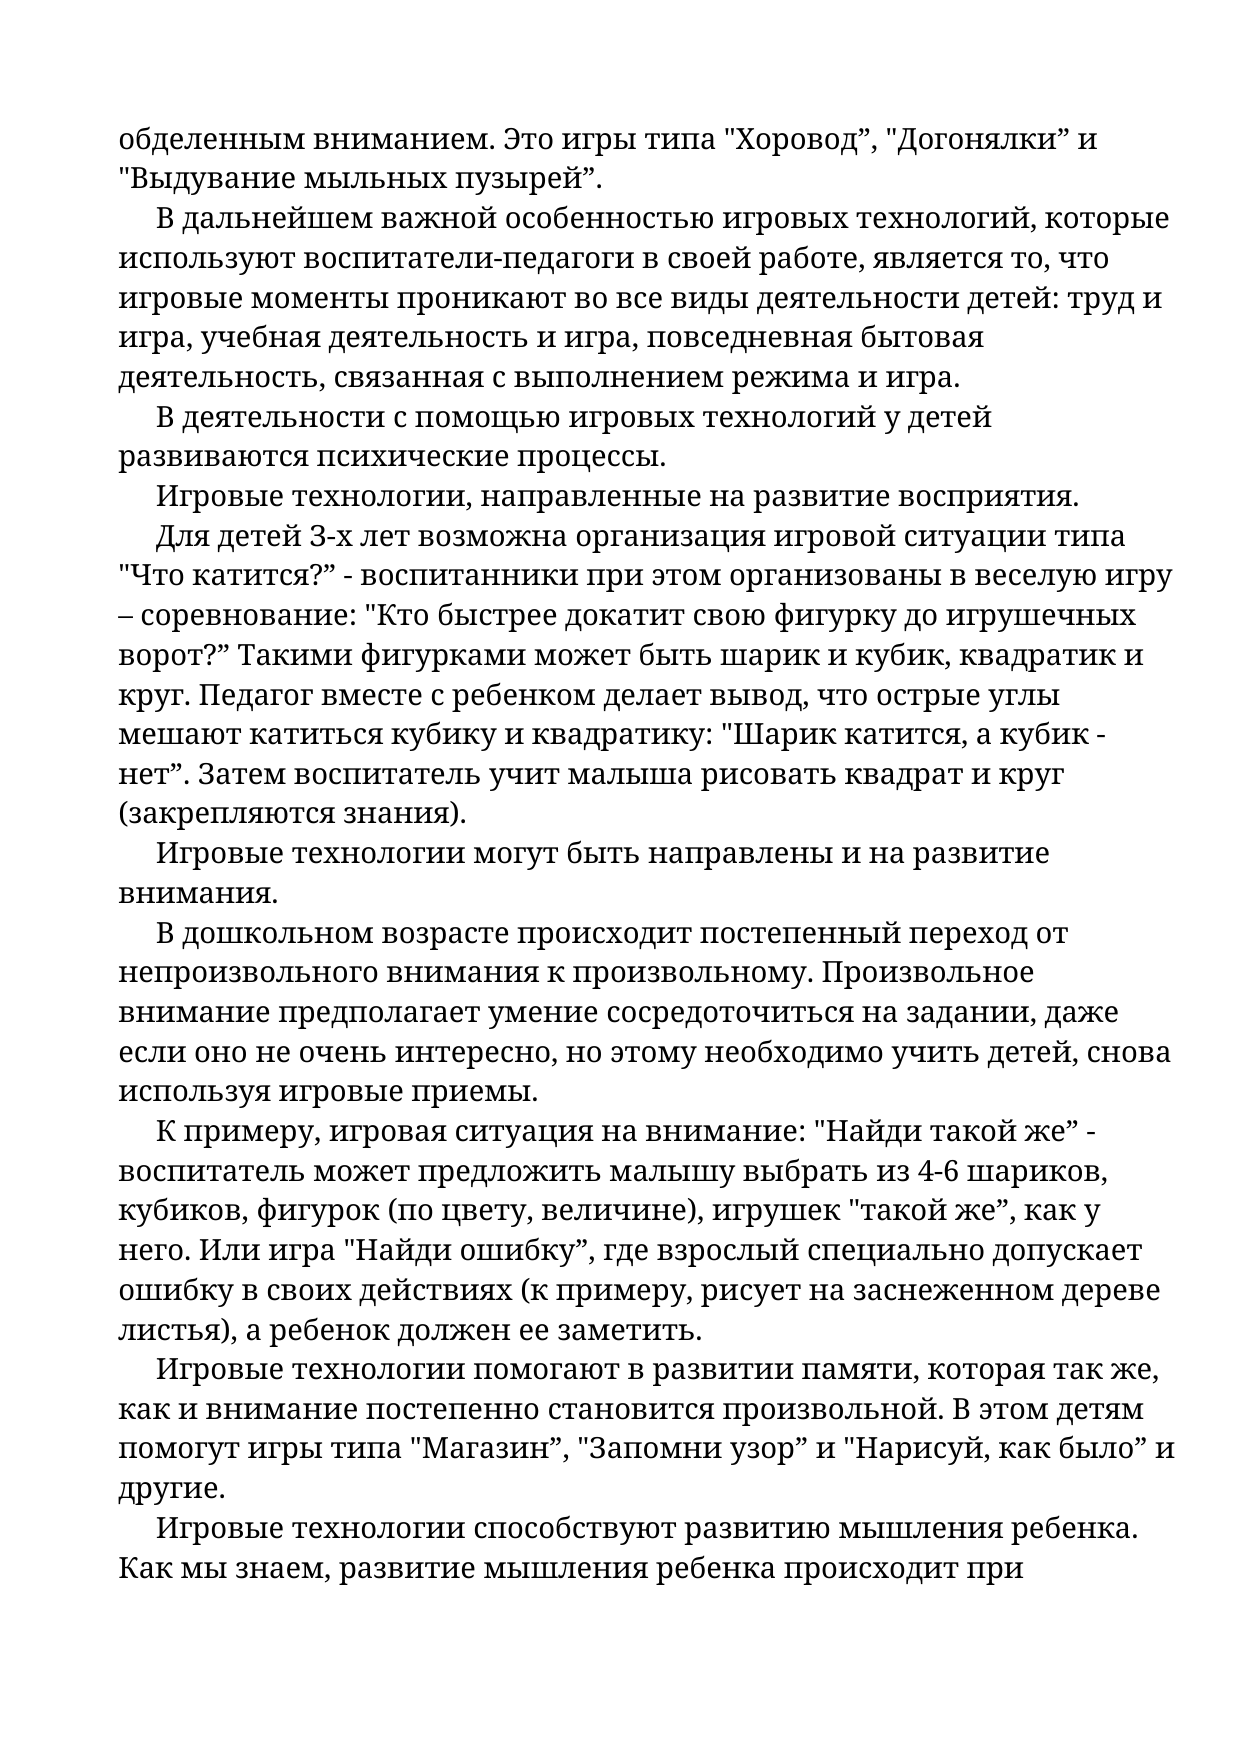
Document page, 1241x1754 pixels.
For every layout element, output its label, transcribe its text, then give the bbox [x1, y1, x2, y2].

text В дошкольном возрасте происходит постепенный переход от непроизвольного внимания к произвольному. Произвольное внимание предполагает умение сосредоточиться на задании, даже если оно не очень интересно, но этому необходимо учить детей, снова используя игровые приемы. [118, 912, 1181, 1110]
text В деятельности с помощью игровых технологий у детей развиваются психические процессы. [118, 396, 1181, 475]
text К примеру, игровая ситуация на внимание: "Найди такой же” - воспитатель может предложить малышу выбрать из 4-6 шариков, кубиков, фигурок (по цвету, величине), игрушек "такой же”, как у него. Или игра "Найди ошибку”, где взрослый специально допускает ошибку в своих действиях (к примеру, рисует на заснеженном дереве листья), а ребенок должен ее заметить. [118, 1110, 1181, 1348]
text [118, 118, 1181, 197]
text Для детей З-х лет возможна организация игровой ситуации типа "Что катится?” - воспитанники при этом организованы в веселую игру – соревнование: "Кто быстрее докатит свою фигурку до игрушечных ворот?” Такими фигурками может быть шарик и кубик, квадратик и круг. Педагог вместе с ребенком делает вывод, что острые углы мешают катиться кубику и квадратику: "Шарик катится, а кубик - нет”. Затем воспитатель учит малыша рисовать квадрат и круг (закрепляются знания). [118, 515, 1181, 832]
text В дальнейшем важной особенностью игровых технологий, которые используют воспитатели-педагоги в своей работе, является то, что игровые моменты проникают во все виды деятельности детей: труд и игра, учебная деятельность и игра, повседневная бытовая деятельность, связанная с выполнением режима и игра. [118, 197, 1181, 396]
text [118, 1507, 1181, 1587]
text Игровые технологии помогают в развитии памяти, которая так же, как и внимание постепенно становится произвольной. В этом детям помогут игры типа "Магазин”, "Запомни узор” и "Нарисуй, как было” и другие. [118, 1348, 1181, 1507]
text Игровые технологии могут быть направлены и на развитие внимания. [118, 832, 1181, 912]
text Игровые технологии, направленные на развитие восприятия. [118, 475, 1181, 515]
